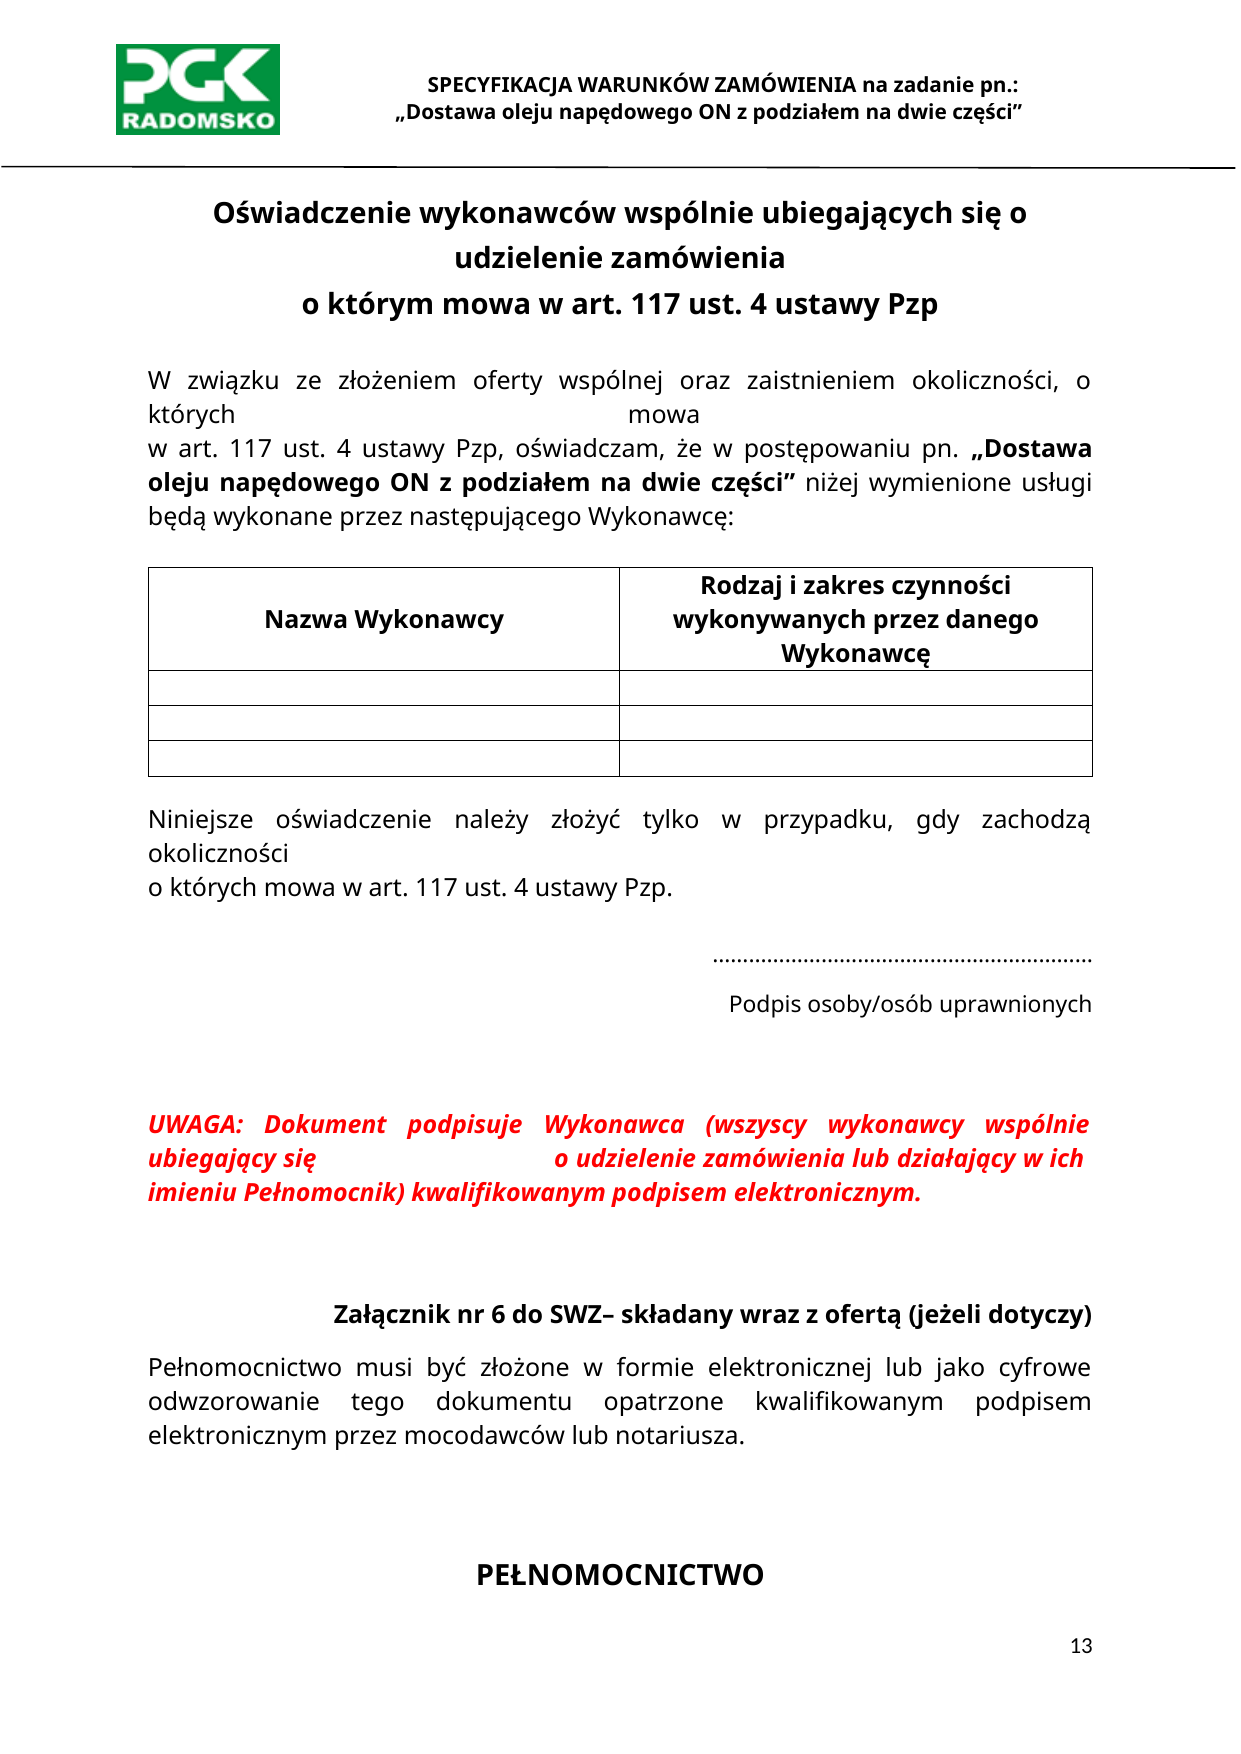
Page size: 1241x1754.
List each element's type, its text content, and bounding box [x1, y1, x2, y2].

text Oświadczenie wykonawców wspólnie ubiegających się o udzielenie zamówienia [148, 192, 1092, 277]
text UWAGA: Dokument podpisuje Wykonawca (wszyscy wykonawcy wspólnie ubiegający się o udzielenie zamówienia lub działający w ich imieniu Pełnomocnik) kwalifikowanym podpisem elektronicznym. [148, 1107, 1092, 1209]
text Podpis osoby/osób uprawnionych [148, 988, 1092, 1019]
text ……………………………………………………… [148, 938, 1092, 969]
table_cell [149, 741, 619, 776]
text PEŁNOMOCNICTWO [148, 1554, 1092, 1594]
table_cell [149, 671, 619, 705]
table_header Nazwa Wykonawcy [149, 568, 619, 670]
text Pełnomocnictwo musi być złożone w formie elektronicznej lub jako cyfrowe odwzorowanie tego dokumentu opatrzone kwalifikowanym podpisem elektronicznym przez mocodawców lub notariusza. [148, 1350, 1093, 1452]
table_cell [620, 741, 1092, 776]
table_cell [620, 706, 1092, 740]
text W związku ze złożeniem oferty wspólnej oraz zaistnieniem okoliczności, o których mowa w art. 117 ust. 4 ustawy Pzp, oświadczam, że w postępowaniu pn. „Dostawa oleju napędowego ON z podziałem na dwie części” niżej wymienione usługi będą wykonane przez następującego Wykonawcę: [148, 363, 1092, 533]
text Załącznik nr 6 do SWZ– składany wraz z ofertą (jeżeli dotyczy) [148, 1296, 1092, 1331]
table_cell [620, 671, 1092, 705]
table_header Rodzaj i zakres czynności wykonywanych przez danego Wykonawcę [620, 568, 1092, 670]
text o którym mowa w art. 117 ust. 4 ustawy Pzp [148, 283, 1092, 323]
table_cell [149, 706, 619, 740]
picture [116, 44, 280, 135]
text Niniejsze oświadczenie należy złożyć tylko w przypadku, gdy zachodzą okoliczności o których mowa w art. 117 ust. 4 ustawy Pzp. [148, 802, 1092, 904]
